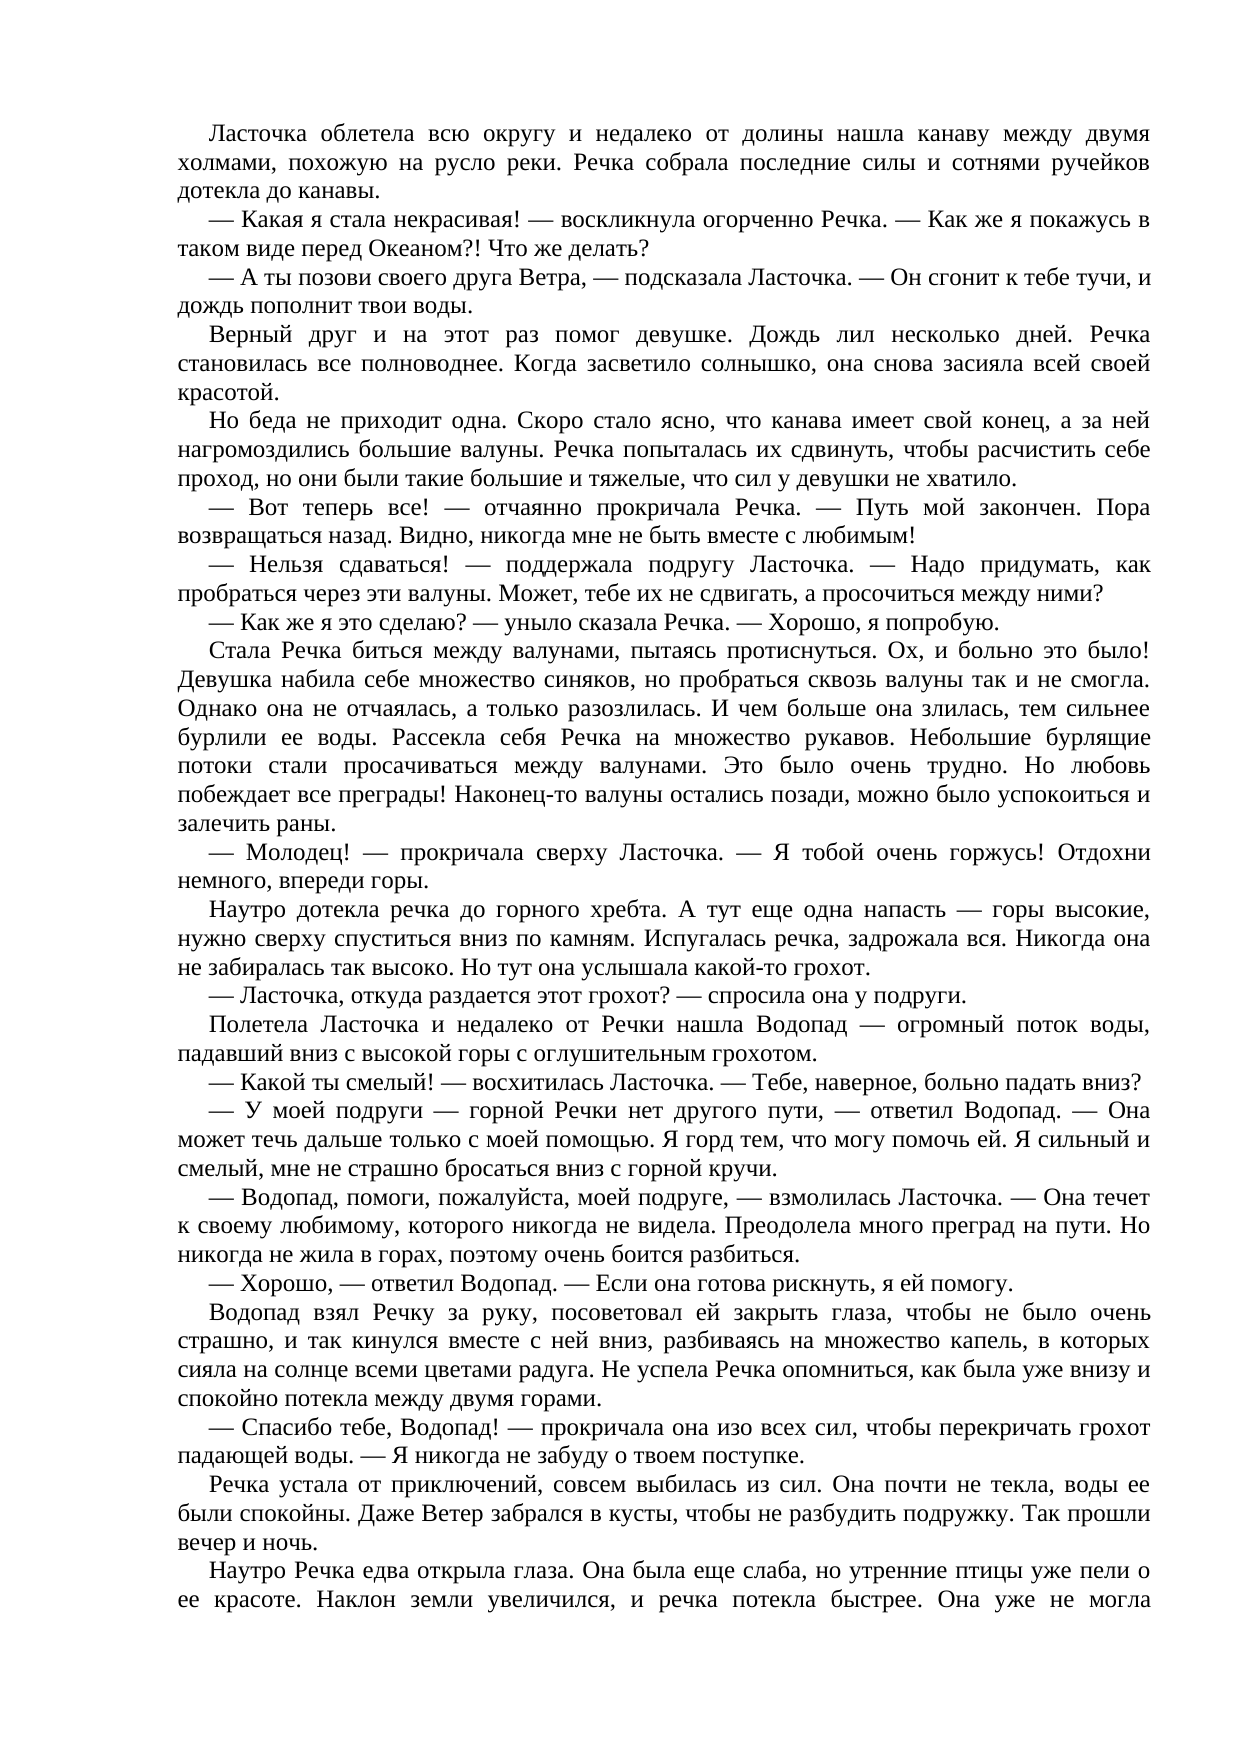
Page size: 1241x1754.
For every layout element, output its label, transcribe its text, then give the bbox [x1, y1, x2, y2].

text Полетела Ласточка и недалеко от Речки нашла Водопад — огромный поток воды, падавший вниз с высокой горы с оглушительным грохотом. [177, 1009, 1152, 1067]
text — Как же я это сделаю? — уныло сказала Речка. — Хорошо, я попробую. [177, 607, 1152, 636]
text — Молодец! — прокричала сверху Ласточка. — Я тобой очень горжусь! Отдохни немного, впереди горы. [177, 837, 1152, 894]
text Водопад взял Речку за руку, посоветовал ей закрыть глаза, чтобы не было очень страшно, и так кинулся вместе с ней вниз, разбиваясь на множество капель, в которых сияла на солнце всеми цветами радуга. Не успела Речка опомниться, как была уже внизу и спокойно потекла между двумя горами. [177, 1297, 1152, 1412]
text — Спасибо тебе, Водопад! — прокричала она изо всех сил, чтобы перекричать грохот падающей воды. — Я никогда не забуду о твоем поступке. [177, 1412, 1152, 1469]
text — Водопад, помоги, пожалуйста, моей подруге, — взмолилась Ласточка. — Она течет к своему любимому, которого никогда не видела. Преодолела много преград на пути. Но никогда не жила в горах, поэтому очень боится разбиться. [177, 1182, 1152, 1268]
text — Вот теперь все! — отчаянно прокричала Речка. — Путь мой закончен. Пора возвращаться назад. Видно, никогда мне не быть вместе с любимым! [177, 492, 1152, 549]
text Стала Речка биться между валунами, пытаясь протиснуться. Ох, и больно это было! Девушка набила себе множество синяков, но пробраться сквозь валуны так и не смогла. Однако она не отчаялась, а только разозлилась. И чем больше она злилась, тем сильнее бурлили ее воды. Рассекла себя Речка на множество рукавов. Небольшие бурлящие потоки стали просачиваться между валунами. Это было очень трудно. Но любовь побеждает все преграды! Наконец-то валуны остались позади, можно было успокоиться и залечить раны. [177, 636, 1152, 837]
text Ласточка облетела всю округу и недалеко от долины нашла канаву между двумя холмами, похожую на русло реки. Речка собрала последние силы и сотнями ручейков дотекла до канавы. [177, 118, 1152, 204]
text — А ты позови своего друга Ветра, — подсказала Ласточка. — Он сгонит к тебе тучи, и дождь пополнит твои воды. [177, 262, 1152, 319]
text — Нельзя сдаваться! — поддержала подругу Ласточка. — Надо придумать, как пробраться через эти валуны. Может, тебе их не сдвигать, а просочиться между ними? [177, 549, 1152, 607]
text — У моей подруги — горной Речки нет другого пути, — ответил Водопад. — Она может течь дальше только с моей помощью. Я горд тем, что могу помочь ей. Я сильный и смелый, мне не страшно бросаться вниз с горной кручи. [177, 1096, 1152, 1182]
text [177, 1556, 1152, 1613]
text — Ласточка, откуда раздается этот грохот? — спросила она у подруги. [177, 981, 1152, 1009]
text — Какая я стала некрасивая! — воскликнула огорченно Речка. — Как же я покажусь в таком виде перед Океаном?! Что же делать? [177, 204, 1152, 262]
text Верный друг и на этот раз помог девушке. Дождь лил несколько дней. Речка становилась все полноводнее. Когда засветило солнышко, она снова засияла всей своей красотой. [177, 319, 1152, 406]
text — Какой ты смелый! — восхитилась Ласточка. — Тебе, наверное, больно падать вниз? [177, 1067, 1152, 1096]
text Наутро дотекла речка до горного хребта. А тут еще одна напасть — горы высокие, нужно сверху спуститься вниз по камням. Испугалась речка, задрожала вся. Никогда она не забиралась так высоко. Но тут она услышала какой-то грохот. [177, 894, 1152, 981]
text Но беда не приходит одна. Скоро стало ясно, что канава имеет свой конец, а за ней нагромоздились большие валуны. Речка попыталась их сдвинуть, чтобы расчистить себе проход, но они были такие большие и тяжелые, что сил у девушки не хватило. [177, 406, 1152, 492]
text — Хорошо, — ответил Водопад. — Если она готова рискнуть, я ей помогу. [177, 1268, 1152, 1297]
text Речка устала от приключений, совсем выбилась из сил. Она почти не текла, воды ее были спокойны. Даже Ветер забрался в кусты, чтобы не разбудить подружку. Так прошли вечер и ночь. [177, 1469, 1152, 1556]
